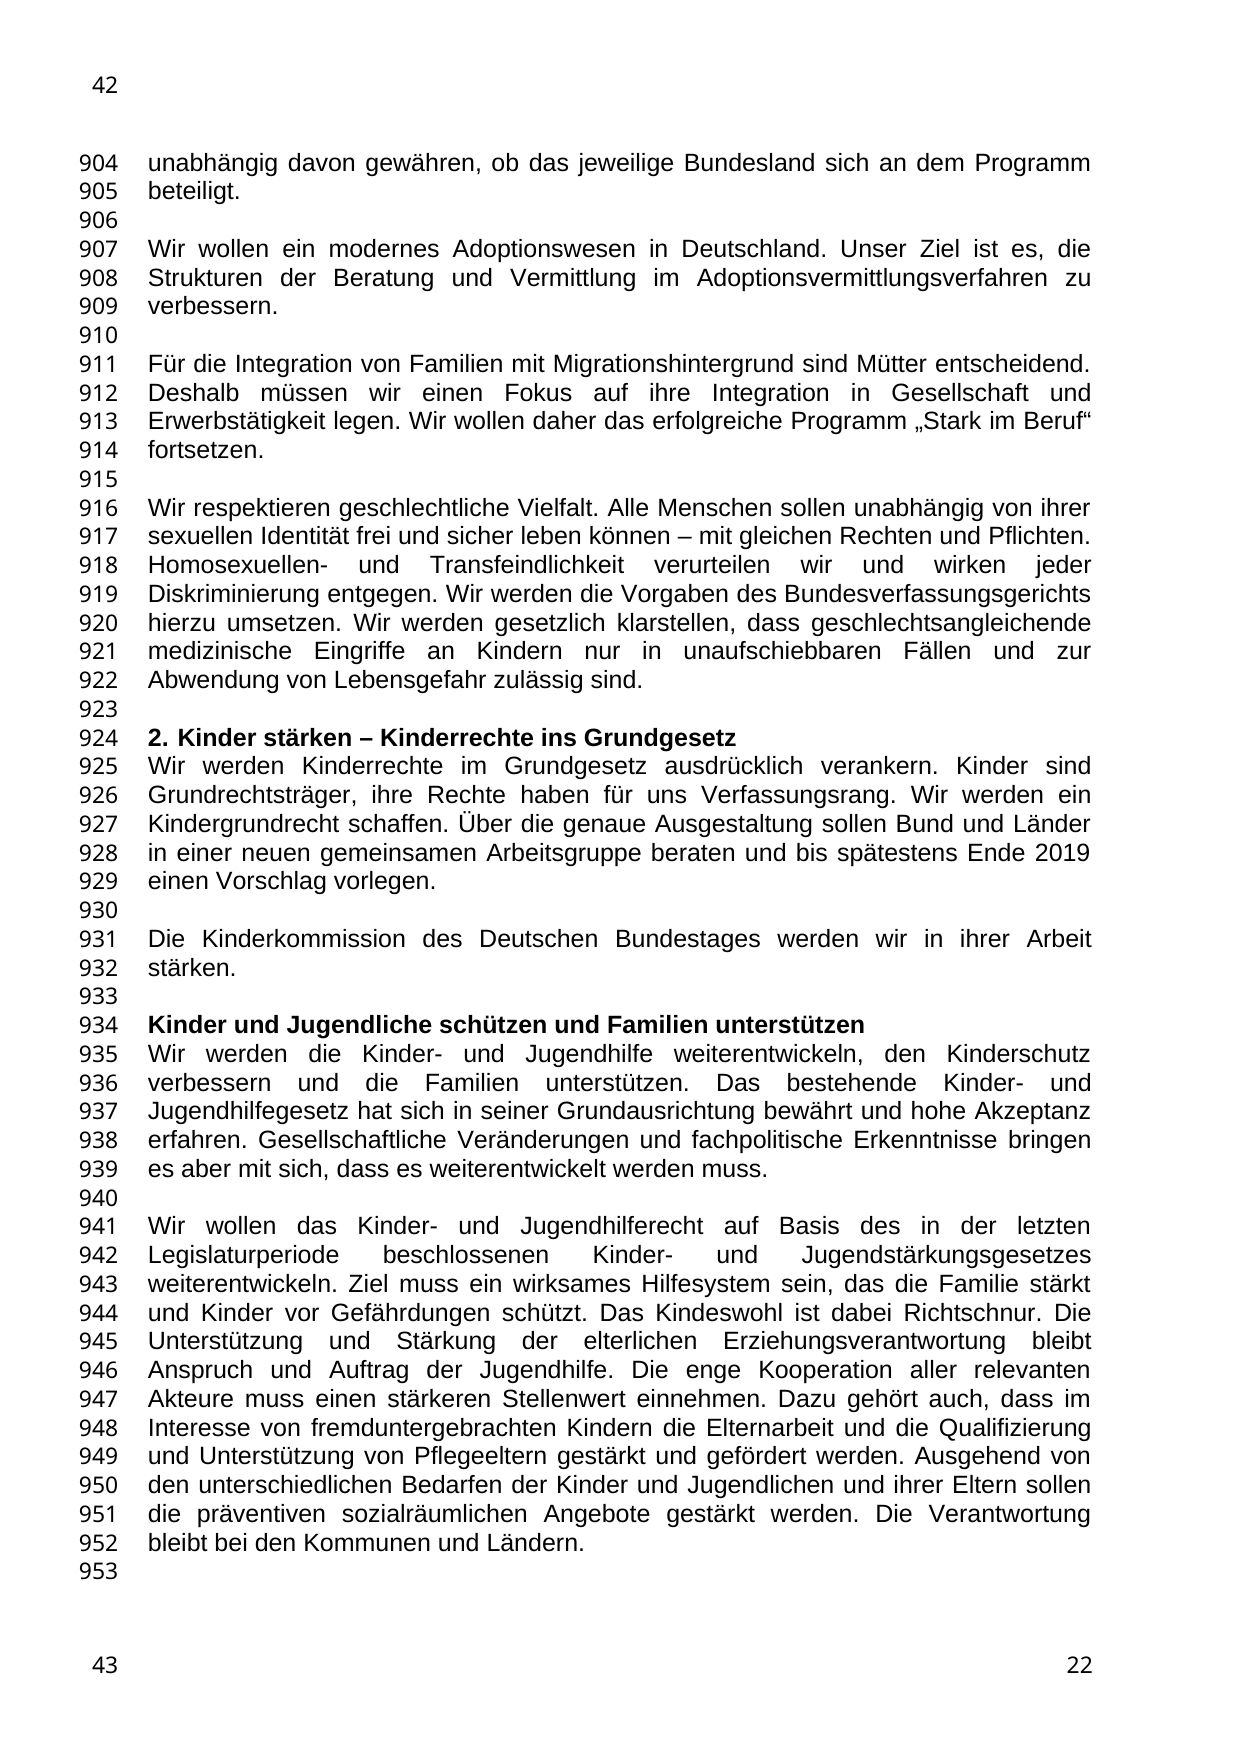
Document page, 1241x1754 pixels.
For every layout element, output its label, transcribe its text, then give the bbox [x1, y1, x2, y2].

text Wir werden die Kinder- und Jugendhilfe weiterentwickeln, den Kinderschutz verbessern und die Familien unterstützen. Das bestehende Kinder- und Jugendhilfegesetz hat sich in seiner Grundausrichtung bewährt und hohe Akzeptanz erfahren. Gesellschaftliche Veränderungen und fachpolitische Erkenntnisse bringen es aber mit sich, dass es weiterentwickelt werden muss. [148, 1039, 1093, 1183]
text Wir wollen ein modernes Adoptionswesen in Deutschland. Unser Ziel ist es, die Strukturen der Beratung und Vermittlung im Adoptionsvermittlungsverfahren zu verbessern. [148, 234, 1093, 320]
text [148, 148, 1093, 205]
text Wir respektieren geschlechtliche Vielfalt. Alle Menschen sollen unabhängig von ihrer sexuellen Identität frei und sicher leben können – mit gleichen Rechten und Pflichten. Homosexuellen- und Transfeindlichkeit verurteilen wir und wirken jeder Diskriminierung entgegen. Wir werden die Vorgaben des Bundesverfassungsgerichts hierzu umsetzen. Wir werden gesetzlich klarstellen, dass geschlechtsangleichende medizinische Eingriffe an Kindern nur in unaufschiebbaren Fällen und zur Abwendung von Lebensgefahr zulässig sind. [148, 493, 1093, 694]
subtitle Kinder und Jugendliche schützen und Familien unterstützen [148, 1010, 1093, 1039]
text Für die Integration von Familien mit Migrationshintergrund sind Mütter entscheidend. Deshalb müssen wir einen Fokus auf ihre Integration in Gesellschaft und Erwerbstätigkeit legen. Wir wollen daher das erfolgreiche Programm „Stark im Beruf“ fortsetzen. [148, 349, 1093, 464]
text Die Kinderkommission des Deutschen Bundestages werden wir in ihrer Arbeit stärken. [148, 924, 1093, 981]
subtitle Kinder stärken – Kinderrechte ins Grundgesetz [148, 723, 1093, 751]
text Wir wollen das Kinder- und Jugendhilferecht auf Basis des in der letzten Legislaturperiode beschlossenen Kinder- und Jugendstärkungsgesetzes weiterentwickeln. Ziel muss ein wirksames Hilfesystem sein, das die Familie stärkt und Kinder vor Gefährdungen schützt. Das Kindeswohl ist dabei Richtschnur. Die Unterstützung und Stärkung der elterlichen Erziehungsverantwortung bleibt Anspruch und Auftrag der Jugendhilfe. Die enge Kooperation aller relevanten Akteure muss einen stärkeren Stellenwert einnehmen. Dazu gehört auch, dass im Interesse von fremduntergebrachten Kindern die Elternarbeit und die Qualifizierung und Unterstützung von Pflegeeltern gestärkt und gefördert werden. Ausgehend von den unterschiedlichen Bedarfen der Kinder und Jugendlichen und ihrer Eltern sollen die präventiven sozialräumlichen Angebote gestärkt werden. Die Verantwortung bleibt bei den Kommunen und Ländern. [148, 1211, 1093, 1556]
text Wir werden Kinderrechte im Grundgesetz ausdrücklich verankern. Kinder sind Grundrechtsträger, ihre Rechte haben für uns Verfassungsrang. Wir werden ein Kindergrundrecht schaffen. Über die genaue Ausgestaltung sollen Bund und Länder in einer neuen gemeinsamen Arbeitsgruppe beraten und bis spätestens Ende 2019 einen Vorschlag vorlegen. [148, 751, 1093, 895]
